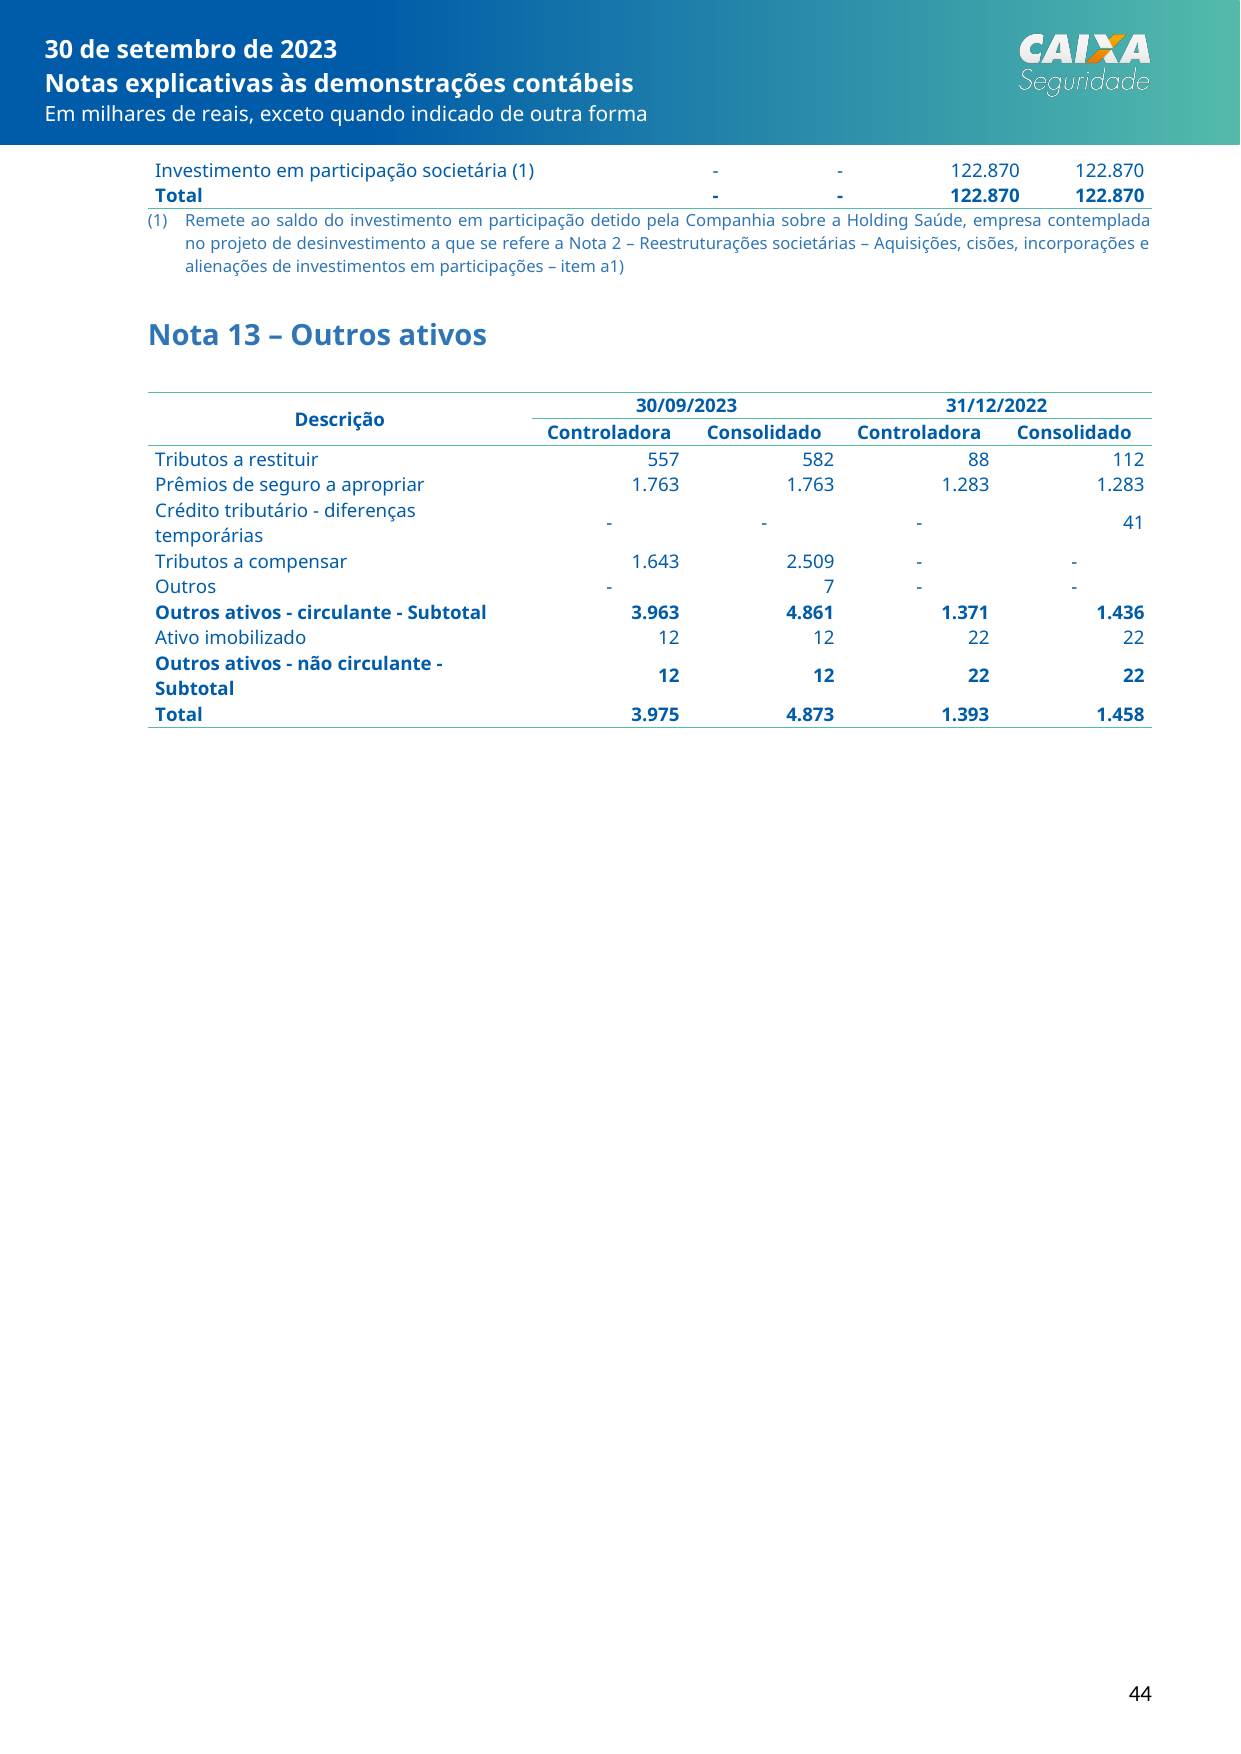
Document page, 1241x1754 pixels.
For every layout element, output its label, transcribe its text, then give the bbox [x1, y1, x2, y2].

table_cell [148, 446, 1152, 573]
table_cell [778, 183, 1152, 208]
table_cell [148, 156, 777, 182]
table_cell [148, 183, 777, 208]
text Nota 13 – Outros ativos [148, 314, 1152, 354]
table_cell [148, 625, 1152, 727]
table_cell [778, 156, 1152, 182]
list Remete ao saldo do investimento em participação detido pela Companhia sobre a Holding Saúde, empresa contemplada no projeto de desinvestimento a que se refere a Nota 2 – Reestruturações societárias – Aquisições, cisões, incorporações e alienações de investimentos em participações – item a1) [148, 209, 1152, 277]
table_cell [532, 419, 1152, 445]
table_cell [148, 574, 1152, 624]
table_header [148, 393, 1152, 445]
picture [1017, 33, 1152, 98]
